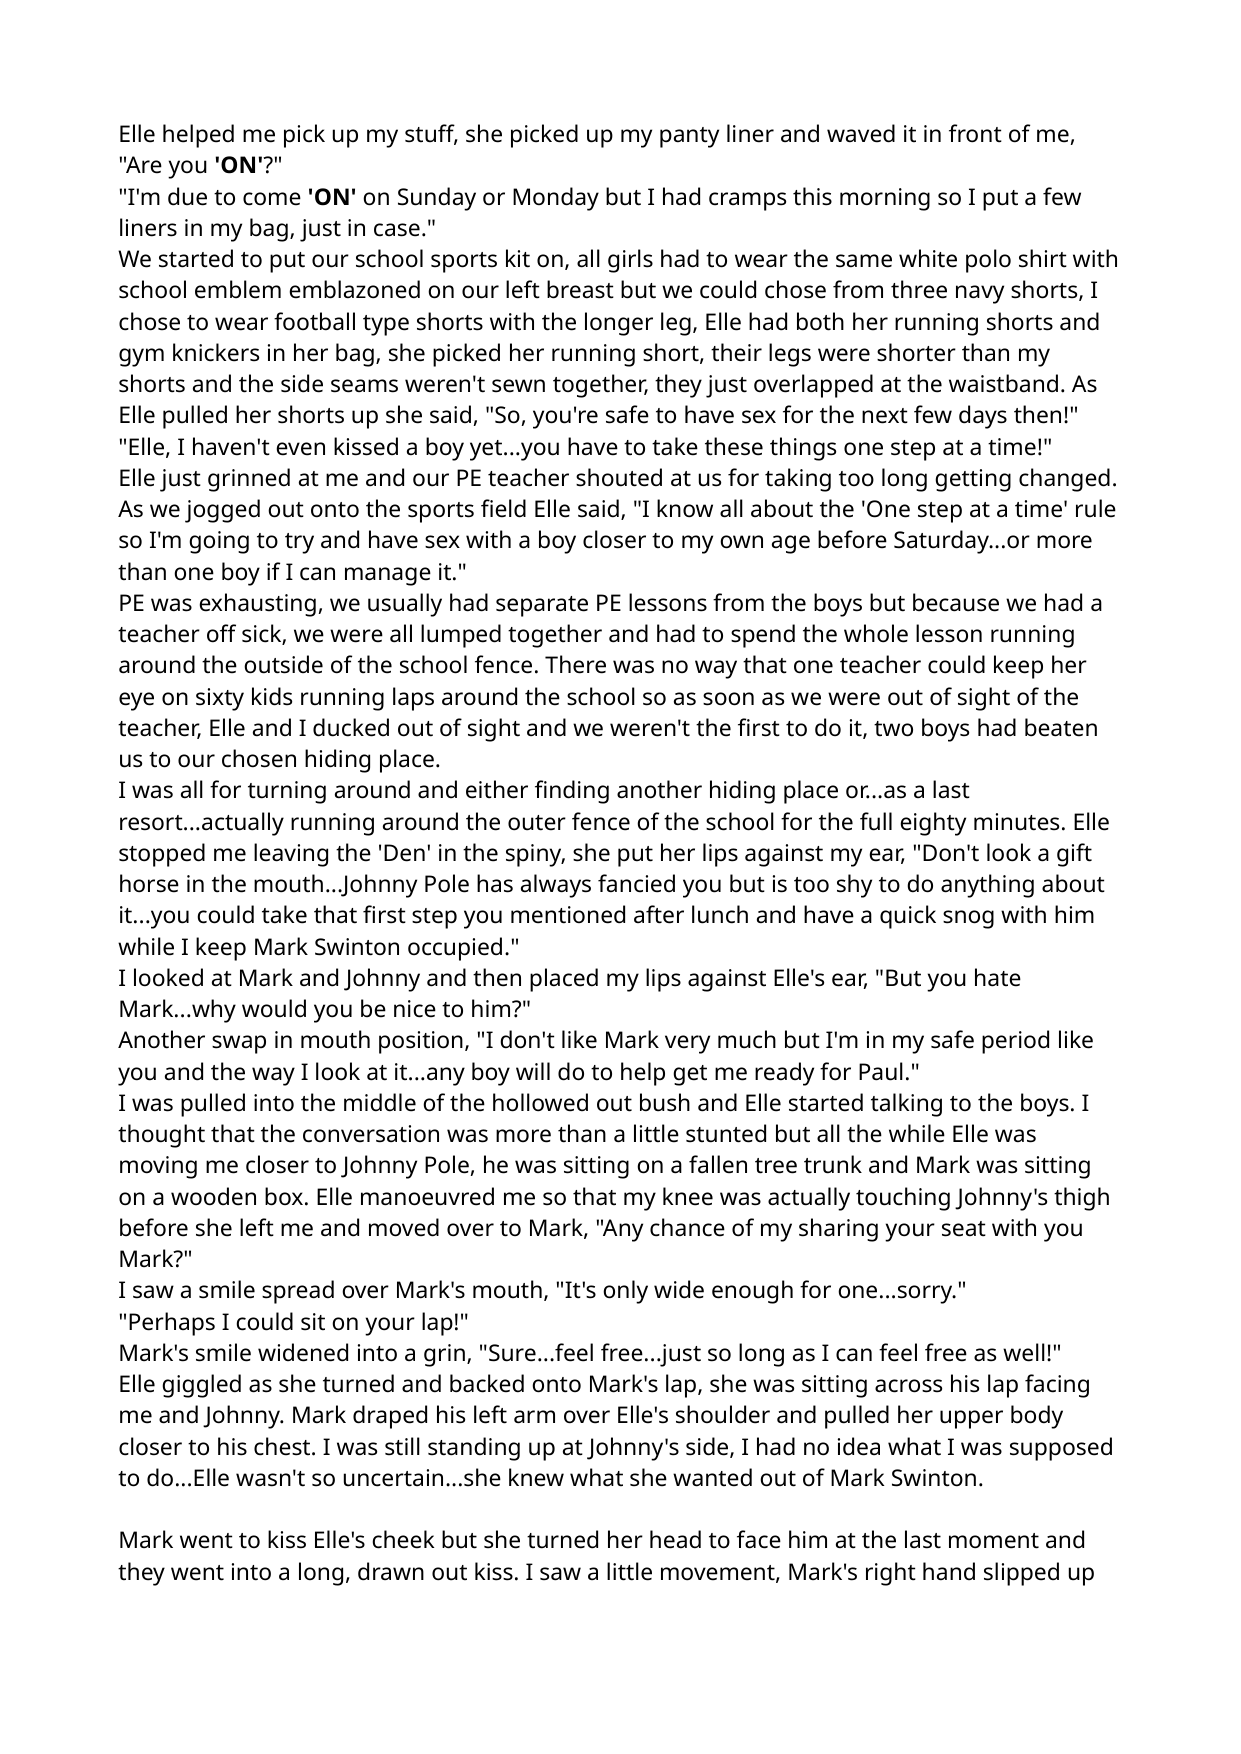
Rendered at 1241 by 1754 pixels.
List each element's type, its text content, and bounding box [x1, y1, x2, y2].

text Elle giggled as she turned and backed onto Mark's lap, she was sitting across his lap facing me and Johnny. Mark draped his left arm over Elle's shoulder and pulled her upper body closer to his chest. I was still standing up at Johnny's side, I had no idea what I was supposed to do...Elle wasn't so uncertain...she knew what she wanted out of Mark Swinton. [118, 1368, 1122, 1493]
text Another swap in mouth position, "I don't like Mark very much but I'm in my safe period like you and the way I look at it...any boy will do to help get me ready for Paul." [118, 1024, 1122, 1087]
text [118, 1524, 1122, 1587]
text We started to put our school sports kit on, all girls had to wear the same white polo shirt with school emblem emblazoned on our left breast but we could chose from three navy shorts, I chose to wear football type shorts with the longer leg, Elle had both her running shorts and gym knickers in her bag, she picked her running short, their legs were shorter than my shorts and the side seams weren't sewn together, they just overlapped at the waistband. As Elle pulled her shorts up she said, "So, you're safe to have sex for the next few days then!" [118, 243, 1122, 431]
text Elle just grinned at me and our PE teacher shouted at us for taking too long getting changed. As we jogged out onto the sports field Elle said, "I know all about the 'One step at a time' rule so I'm going to try and have sex with a boy closer to my own age before Saturday...or more than one boy if I can manage it." [118, 462, 1122, 587]
text I was pulled into the middle of the hollowed out bush and Elle started talking to the boys. I thought that the conversation was more than a little stunted but all the while Elle was moving me closer to Johnny Pole, he was sitting on a fallen tree trunk and Mark was sitting on a wooden box. Elle manoeuvred me so that my knee was actually touching Johnny's thigh before she left me and moved over to Mark, "Any chance of my sharing your seat with you Mark?" [118, 1087, 1122, 1274]
text Mark's smile widened into a grin, "Sure...feel free...just so long as I can feel free as well!" [118, 1337, 1122, 1368]
text I was all for turning around and either finding another hiding place or...as a last resort...actually running around the outer fence of the school for the full eighty minutes. Elle stopped me leaving the 'Den' in the spiny, she put her lips against my ear, "Don't look a gift horse in the mouth...Johnny Pole has always fancied you but is too shy to do anything about it...you could take that first step you mentioned after lunch and have a quick snog with him while I keep Mark Swinton occupied." [118, 774, 1122, 962]
text "I'm due to come 'ON' on Sunday or Monday but I had cramps this morning so I put a few liners in my bag, just in case." [118, 181, 1122, 243]
text "Perhaps I could sit on your lap!" [118, 1306, 1122, 1337]
text Elle helped me pick up my stuff, she picked up my panty liner and waved it in front of me, "Are you 'ON'?" [118, 118, 1122, 181]
text I saw a smile spread over Mark's mouth, "It's only wide enough for one...sorry." [118, 1274, 1122, 1306]
text PE was exhausting, we usually had separate PE lessons from the boys but because we had a teacher off sick, we were all lumped together and had to spend the whole lesson running around the outside of the school fence. There was no way that one teacher could keep her eye on sixty kids running laps around the school so as soon as we were out of sight of the teacher, Elle and I ducked out of sight and we weren't the first to do it, two boys had beaten us to our chosen hiding place. [118, 587, 1122, 774]
text "Elle, I haven't even kissed a boy yet...you have to take these things one step at a time!" [118, 431, 1122, 462]
text I looked at Mark and Johnny and then placed my lips against Elle's ear, "But you hate Mark...why would you be nice to him?" [118, 962, 1122, 1024]
